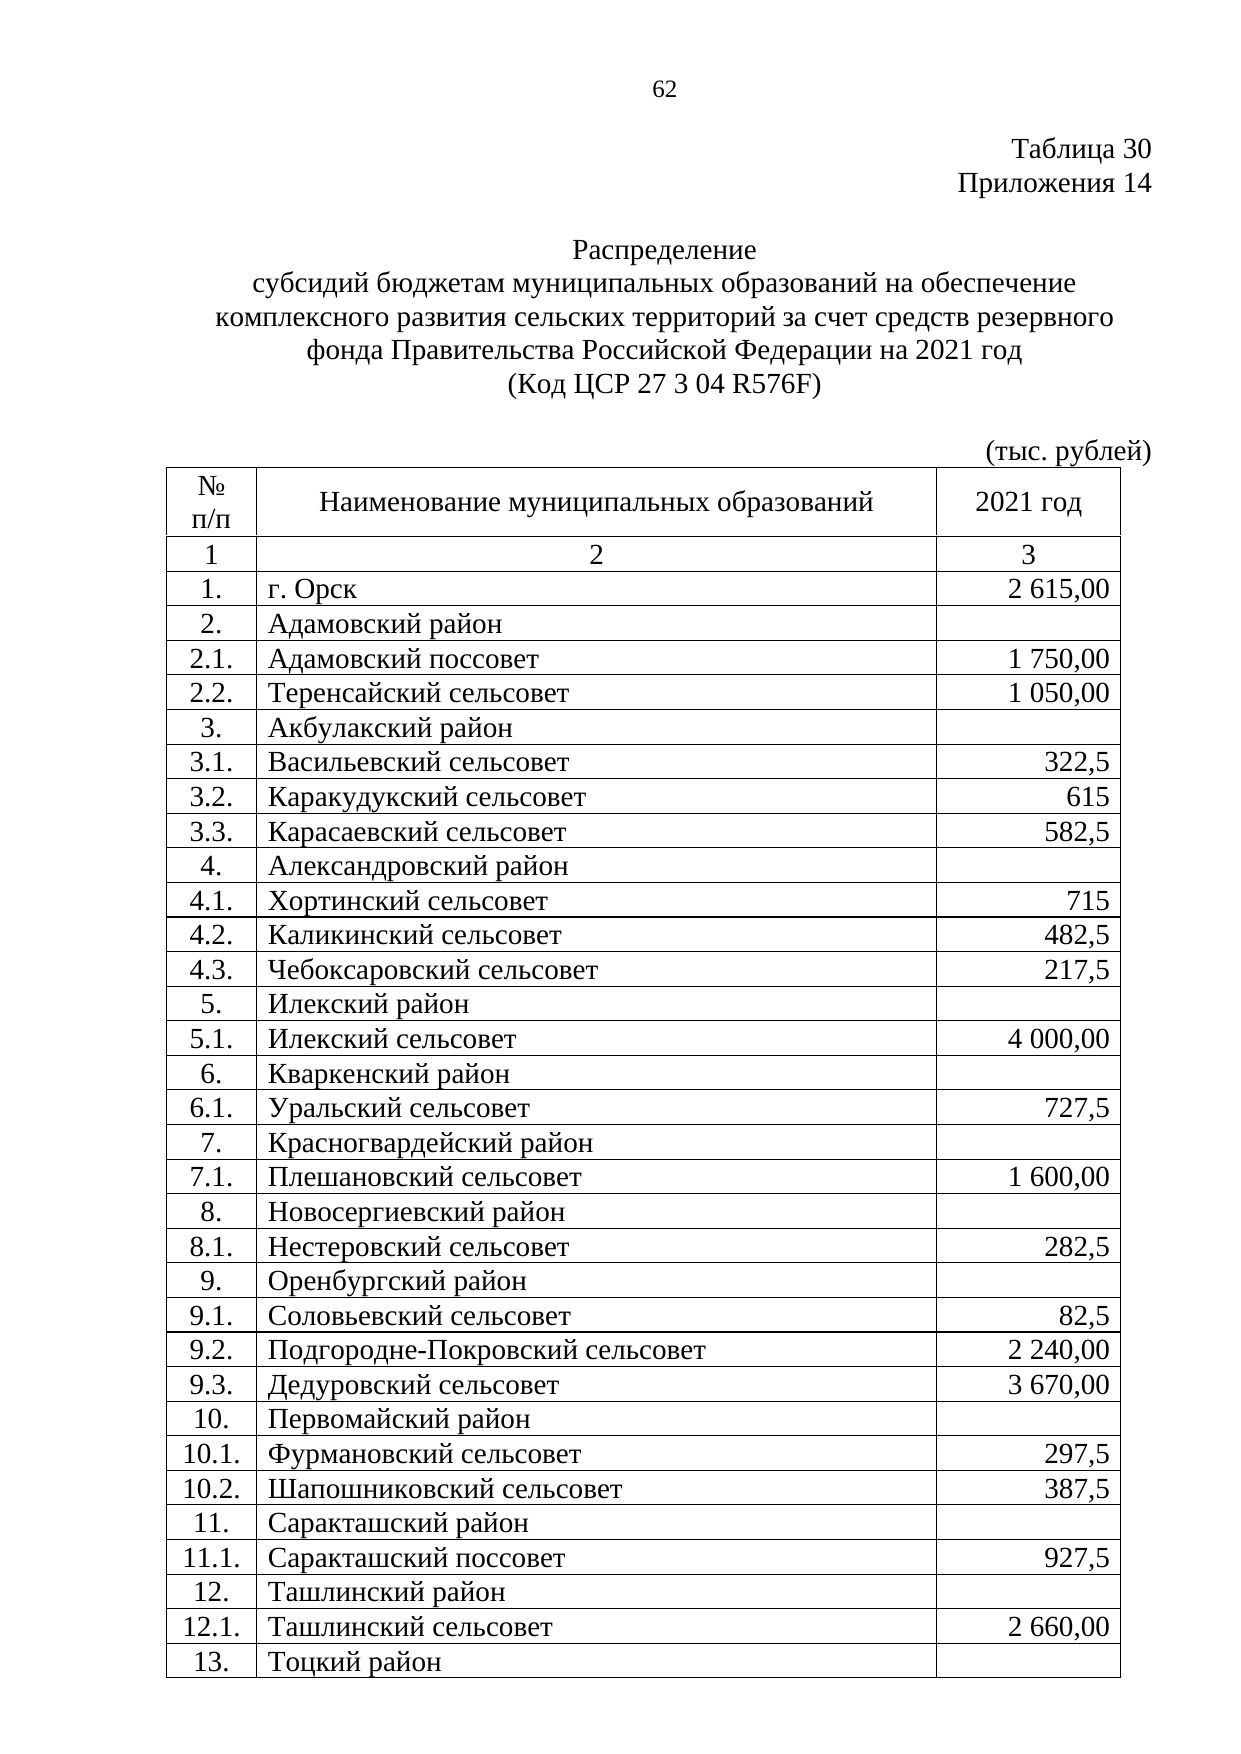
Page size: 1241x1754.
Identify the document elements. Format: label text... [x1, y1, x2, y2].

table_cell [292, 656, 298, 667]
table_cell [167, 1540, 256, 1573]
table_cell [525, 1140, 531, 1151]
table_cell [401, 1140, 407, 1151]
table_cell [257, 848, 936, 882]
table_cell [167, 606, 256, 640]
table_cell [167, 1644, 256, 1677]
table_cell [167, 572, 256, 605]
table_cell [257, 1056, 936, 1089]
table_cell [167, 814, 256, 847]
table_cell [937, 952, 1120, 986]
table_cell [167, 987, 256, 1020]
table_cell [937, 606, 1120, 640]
text комплексного развития сельских территорий за счет средств резервного фонда Правительства Российской Федерации на 2021 год [177, 299, 1152, 366]
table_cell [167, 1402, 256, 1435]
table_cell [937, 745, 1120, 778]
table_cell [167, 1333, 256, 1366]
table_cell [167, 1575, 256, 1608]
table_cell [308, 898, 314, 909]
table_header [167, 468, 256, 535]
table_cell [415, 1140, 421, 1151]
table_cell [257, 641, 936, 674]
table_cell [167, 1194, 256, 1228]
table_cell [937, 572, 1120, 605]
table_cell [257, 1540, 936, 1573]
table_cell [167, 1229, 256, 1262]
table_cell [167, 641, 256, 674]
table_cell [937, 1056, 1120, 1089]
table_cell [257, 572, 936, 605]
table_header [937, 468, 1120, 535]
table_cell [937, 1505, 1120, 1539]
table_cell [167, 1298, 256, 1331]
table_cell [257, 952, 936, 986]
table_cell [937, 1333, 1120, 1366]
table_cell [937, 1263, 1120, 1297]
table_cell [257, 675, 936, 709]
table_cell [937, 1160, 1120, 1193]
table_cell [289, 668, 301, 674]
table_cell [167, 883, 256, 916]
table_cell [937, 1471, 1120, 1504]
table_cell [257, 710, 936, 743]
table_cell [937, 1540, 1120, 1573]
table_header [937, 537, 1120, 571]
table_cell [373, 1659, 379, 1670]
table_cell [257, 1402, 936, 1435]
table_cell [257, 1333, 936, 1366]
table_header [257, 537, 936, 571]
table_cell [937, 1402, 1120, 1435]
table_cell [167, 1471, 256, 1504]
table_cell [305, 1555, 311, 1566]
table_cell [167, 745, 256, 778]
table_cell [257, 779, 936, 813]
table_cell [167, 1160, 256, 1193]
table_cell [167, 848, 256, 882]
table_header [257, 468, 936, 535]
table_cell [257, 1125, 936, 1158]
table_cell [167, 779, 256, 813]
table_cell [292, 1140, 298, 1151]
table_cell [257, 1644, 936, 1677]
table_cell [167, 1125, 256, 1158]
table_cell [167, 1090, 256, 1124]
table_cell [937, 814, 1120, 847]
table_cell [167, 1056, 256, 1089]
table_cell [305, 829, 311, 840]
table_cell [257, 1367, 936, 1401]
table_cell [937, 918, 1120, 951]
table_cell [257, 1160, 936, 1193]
text (тыс. рублей) [177, 433, 1152, 467]
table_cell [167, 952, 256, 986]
text Приложения 14 [177, 165, 1152, 198]
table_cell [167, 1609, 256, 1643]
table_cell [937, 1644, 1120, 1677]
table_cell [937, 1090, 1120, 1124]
text субсидий бюджетам муниципальных образований на обеспечение [177, 265, 1152, 299]
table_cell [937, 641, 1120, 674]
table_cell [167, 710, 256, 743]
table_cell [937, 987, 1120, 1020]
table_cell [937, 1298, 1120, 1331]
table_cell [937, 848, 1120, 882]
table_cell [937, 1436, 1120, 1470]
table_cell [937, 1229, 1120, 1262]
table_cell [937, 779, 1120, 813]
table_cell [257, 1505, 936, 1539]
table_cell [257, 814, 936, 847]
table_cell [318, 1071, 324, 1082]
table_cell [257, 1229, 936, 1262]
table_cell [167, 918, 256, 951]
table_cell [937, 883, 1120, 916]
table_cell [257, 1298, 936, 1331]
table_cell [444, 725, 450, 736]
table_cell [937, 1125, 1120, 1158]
text Таблица 30 [177, 131, 1152, 165]
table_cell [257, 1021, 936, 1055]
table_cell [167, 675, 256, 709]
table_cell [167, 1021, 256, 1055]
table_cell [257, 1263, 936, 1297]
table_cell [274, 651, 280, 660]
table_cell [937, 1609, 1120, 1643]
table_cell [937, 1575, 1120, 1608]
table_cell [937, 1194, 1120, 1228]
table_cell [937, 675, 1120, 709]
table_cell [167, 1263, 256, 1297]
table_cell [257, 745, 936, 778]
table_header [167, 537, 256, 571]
text (Код ЦСР 27 3 04 R576F) [177, 366, 1152, 399]
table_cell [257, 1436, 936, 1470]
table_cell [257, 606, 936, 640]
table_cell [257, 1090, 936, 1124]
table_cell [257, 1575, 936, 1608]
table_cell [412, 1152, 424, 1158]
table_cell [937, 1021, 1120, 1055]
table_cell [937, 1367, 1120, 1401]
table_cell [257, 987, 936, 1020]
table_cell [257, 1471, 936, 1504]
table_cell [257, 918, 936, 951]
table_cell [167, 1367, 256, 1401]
text Распределение [177, 232, 1152, 265]
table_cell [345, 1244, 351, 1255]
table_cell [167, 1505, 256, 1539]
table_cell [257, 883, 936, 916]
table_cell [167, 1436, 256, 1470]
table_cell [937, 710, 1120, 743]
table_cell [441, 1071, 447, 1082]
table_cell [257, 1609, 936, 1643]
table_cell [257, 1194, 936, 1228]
